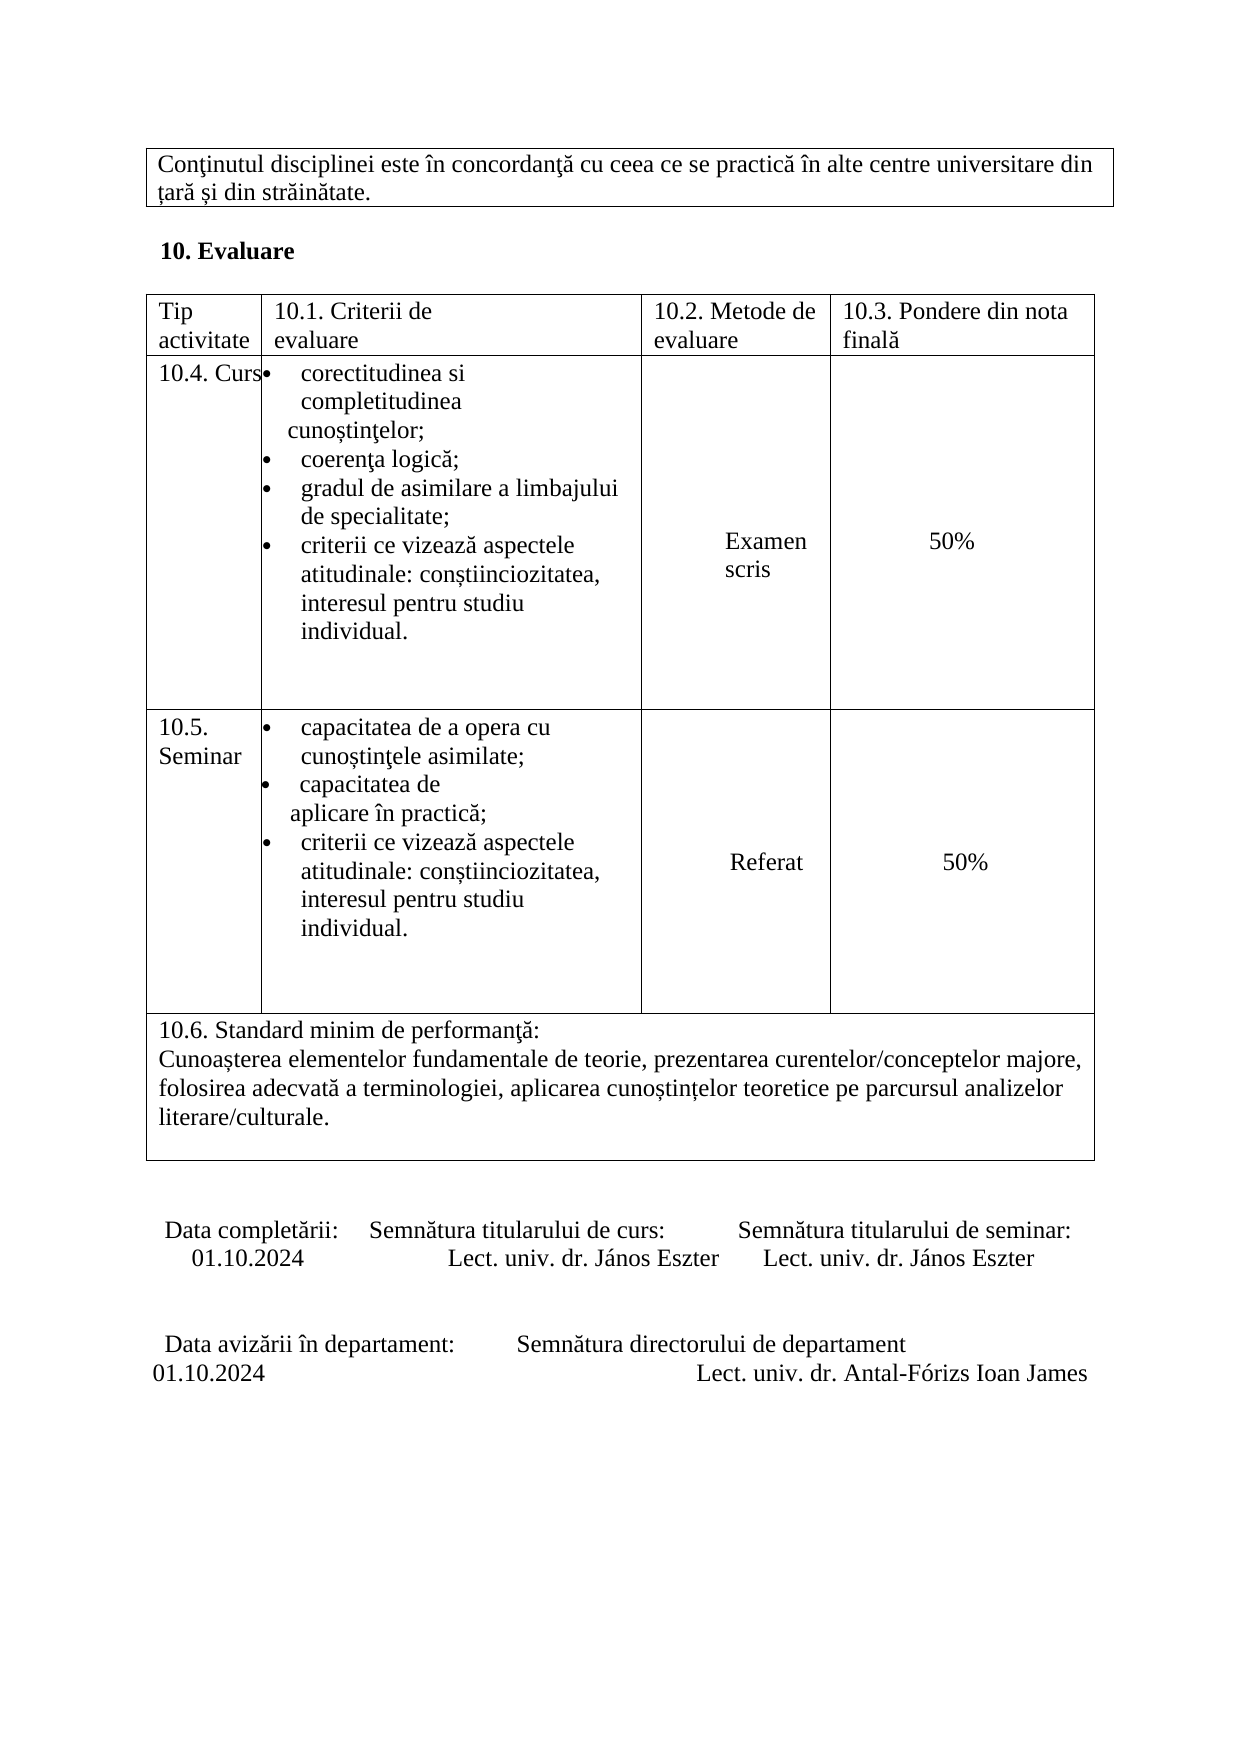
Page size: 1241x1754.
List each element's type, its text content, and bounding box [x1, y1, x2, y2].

text Data avizării în departament: Semnătura directorului de departament [164, 1329, 1095, 1358]
table_header 10.2. Metode de evaluare [642, 295, 830, 355]
text Data completării: Semnătura titularului de curs: Semnătura titularului de seminar: [164, 1215, 1095, 1243]
table_cell Examen scris [642, 356, 830, 709]
table_cell capacitatea de a opera cu cunoștinţele asimilate; capacitatea de aplicare în practică; criterii ce vizează aspectele atitudinale: conștiinciozitatea, interesul pentru studiu individual. [262, 710, 641, 1013]
table_cell corectitudinea si completitudinea cunoștinţelor; coerenţa logică; gradul de asimilare a limbajului de specialitate; criterii ce vizează aspectele atitudinale: conștiinciozitatea, interesul pentru studiu individual. [262, 356, 641, 709]
table_cell 50% [831, 710, 1094, 1013]
table_cell 10.5. Seminar [147, 710, 261, 1013]
table_header Conţinutul disciplinei este în concordanţă cu ceea ce se practică în alte centre universitare din țară și din străinătate. [147, 149, 1113, 206]
table_header Tip activitate [147, 295, 261, 355]
table_cell 10.4. Curs [147, 356, 261, 709]
table_cell 50% [831, 356, 1094, 709]
table_header 10.1. Criterii de evaluare [262, 295, 641, 355]
table_header 10.3. Pondere din nota finală [831, 295, 1094, 355]
table_cell Referat [642, 710, 830, 1013]
text 10. Evaluare [160, 236, 1095, 265]
text 01.10.2024 Lect. univ. dr. Antal-Fórizs Ioan James [148, 1358, 1093, 1386]
text 01.10.2024 Lect. univ. dr. János Eszter Lect. univ. dr. János Eszter [148, 1243, 1093, 1329]
table_cell 10.6. Standard minim de performanţă: Cunoașterea elementelor fundamentale de teorie, prezentarea curentelor/conceptelor majore, folosirea adecvată a terminologiei, aplicarea cunoștințelor teoretice pe parcursul analizelor literare/culturale. [147, 1014, 1094, 1160]
